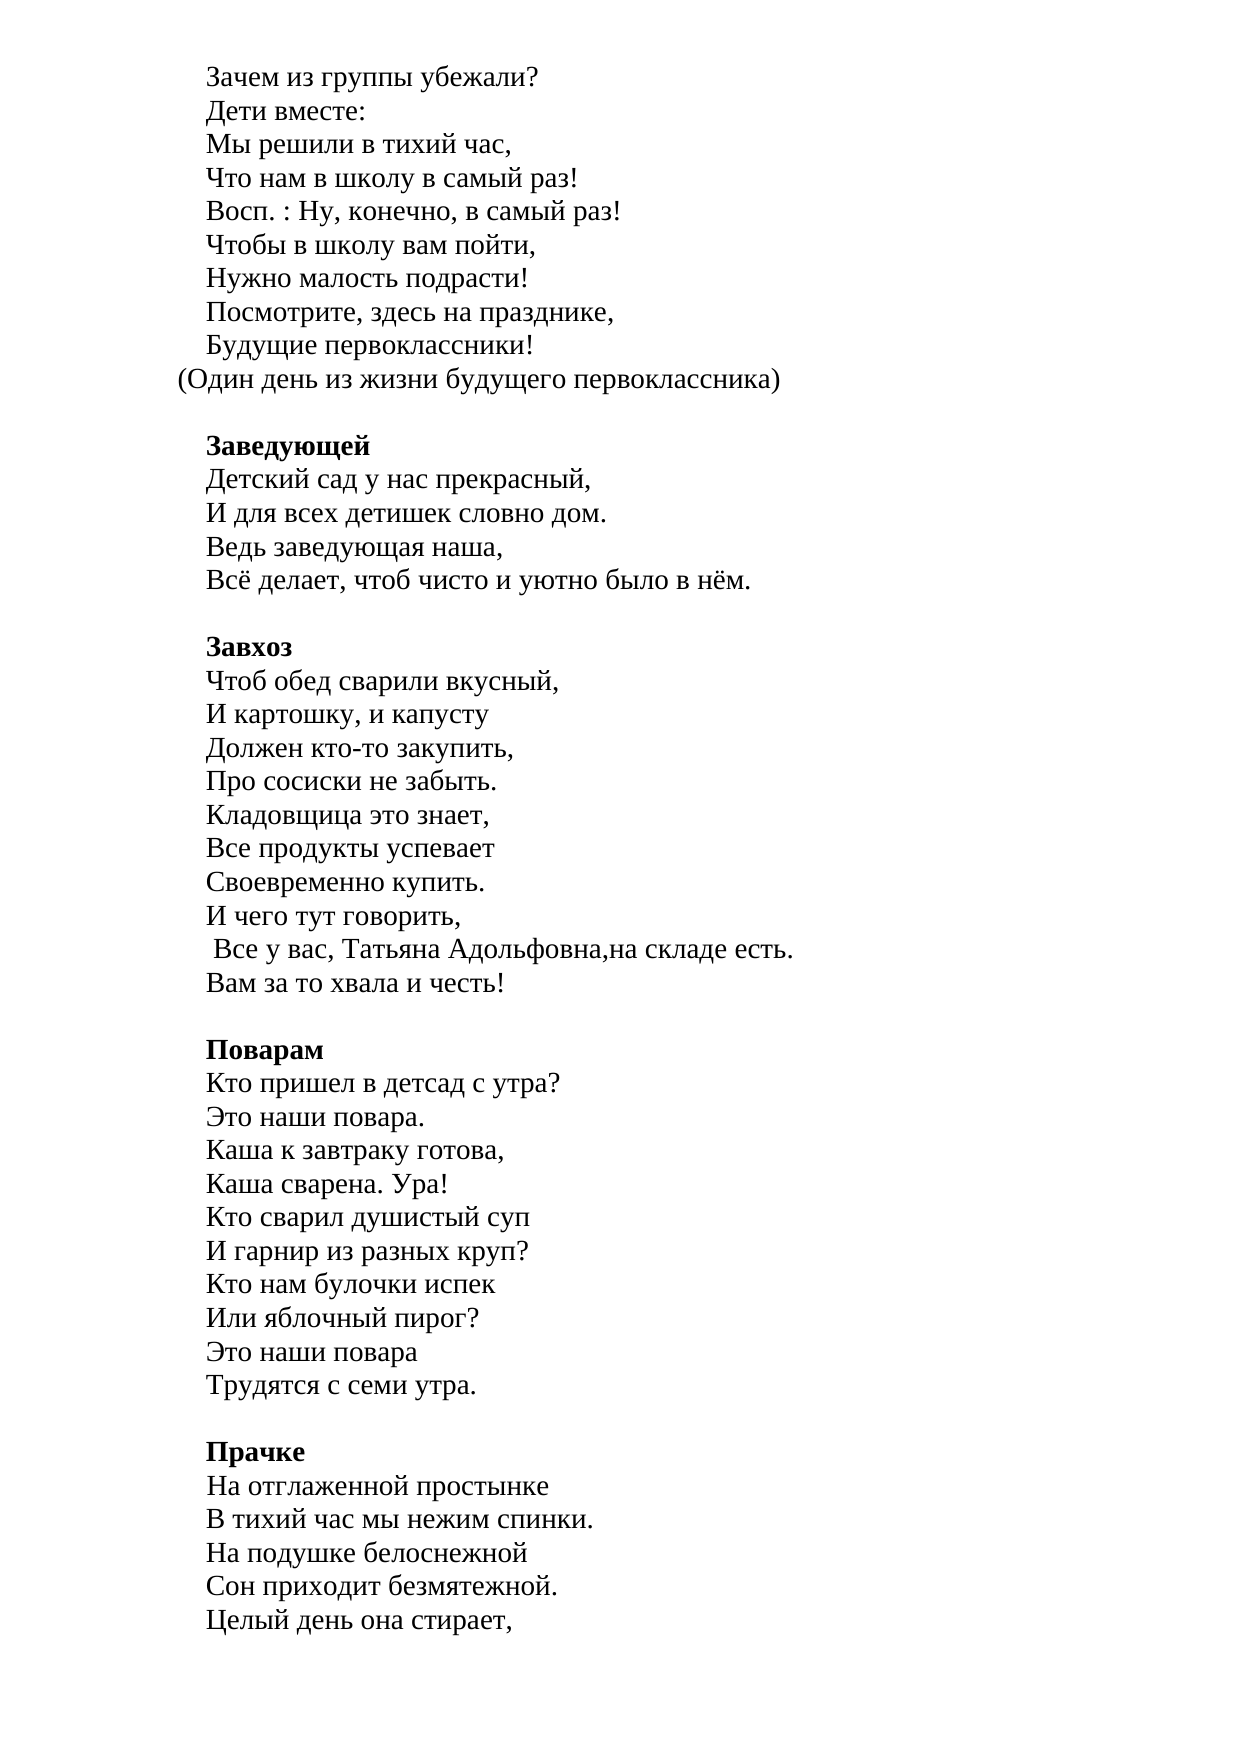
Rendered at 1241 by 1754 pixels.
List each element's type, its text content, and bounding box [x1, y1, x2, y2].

text Это наши повара [177, 1334, 1152, 1367]
text Нужно малость подрасти! [177, 260, 1152, 294]
text Это наши повара. [177, 1099, 1152, 1132]
text Мы решили в тихий час, [177, 126, 1152, 160]
text Целый день она стирает, [177, 1602, 1152, 1636]
text Кто пришел в детсад с утра? [177, 1065, 1152, 1099]
text И картошку, и капусту [177, 696, 1152, 730]
text Трудятся с семи утра. [177, 1367, 1152, 1401]
text Дети вместе: [177, 93, 1152, 126]
text Все продукты успевает [177, 831, 1152, 864]
text Будущие первоклассники! [177, 327, 1152, 361]
text Детский сад у нас прекрасный, [177, 462, 1152, 495]
text Чтобы в школу вам пойти, [177, 227, 1152, 260]
text Зачем из группы убежали? [177, 59, 1152, 93]
text (Один день из жизни будущего первоклассника) [177, 361, 1152, 394]
text Посмотрите, здесь на празднике, [177, 294, 1152, 327]
text Кладовщица это знает, [177, 797, 1152, 831]
text Всё делает, чтоб чисто и уютно было в нём. [177, 562, 1152, 596]
text Чтоб обед сварили вкусный, [177, 663, 1152, 696]
text И чего тут говорить, [177, 898, 1152, 931]
text Завхоз [177, 629, 1152, 663]
text На отглаженной простынке [177, 1468, 1152, 1501]
text Или яблочный пирог? [177, 1300, 1152, 1334]
text Вам за то хвала и честь! [177, 965, 1152, 998]
text На подушке белоснежной [177, 1535, 1152, 1568]
text Каша к завтраку готова, [177, 1132, 1152, 1166]
text Кто сварил душистый суп [177, 1199, 1152, 1233]
text Своевременно купить. [177, 864, 1152, 898]
text Должен кто-то закупить, [177, 730, 1152, 763]
text Заведующей [177, 428, 1152, 462]
text Поварам [177, 1032, 1152, 1065]
text Восп. : Ну, конечно, в самый раз! [177, 193, 1152, 227]
text Что нам в школу в самый раз! [177, 160, 1152, 193]
text В тихий час мы нежим спинки. [177, 1501, 1152, 1535]
text Ведь заведующая наша, [177, 529, 1152, 562]
text Про сосиски не забыть. [177, 763, 1152, 797]
text Сон приходит безмятежной. [177, 1568, 1152, 1602]
text И для всех детишек словно дом. [177, 495, 1152, 529]
text Прачке [177, 1434, 1152, 1468]
text Все у вас, Татьяна Адольфовна,на складе есть. [177, 931, 1152, 965]
text И гарнир из разных круп? [177, 1233, 1152, 1267]
text Каша сварена. Ура! [177, 1166, 1152, 1199]
text Кто нам булочки испек [177, 1267, 1152, 1300]
